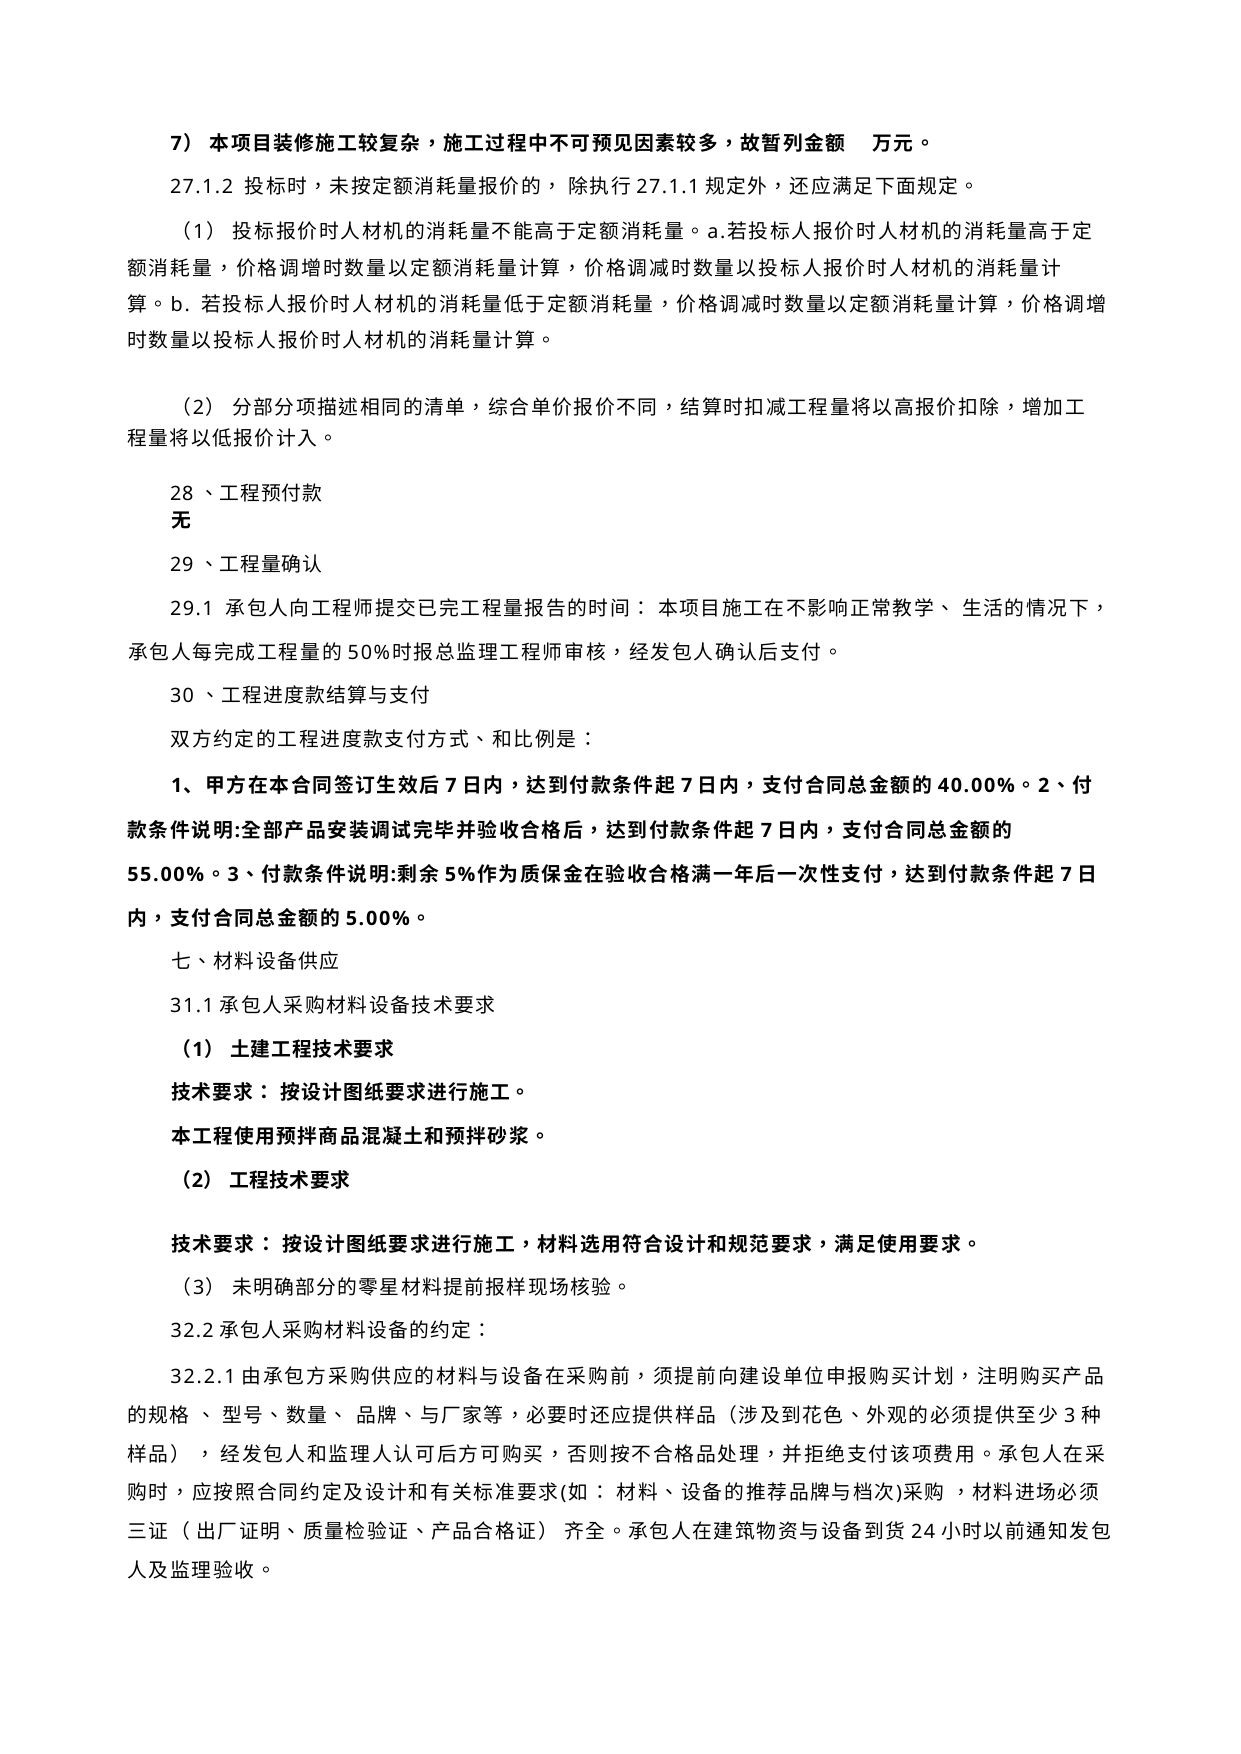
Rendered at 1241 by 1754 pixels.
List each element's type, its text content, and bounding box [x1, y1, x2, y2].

text 31.1承包人采购材料设备技术要求 [170, 992, 1113, 1018]
text 7） 本项目装修施工较复杂，施工过程中不可预见因素较多，故暂列金额 万元。 [170, 130, 1113, 156]
text 30 、工程进度款结算与支付 [170, 682, 1113, 708]
text 32.2承包人采购材料设备的约定： [170, 1317, 1113, 1343]
text 28 、工程预付款 [170, 480, 1113, 506]
text 32.2.1由承包方采购供应的材料与设备在采购前，须提前向建设单位申报购买计划，注明购买产品的规格 、 型号、数量、 品牌、与厂家等，必要时还应提供样品（涉及到花色、外观的必须提供至少3种样品） ， 经发包人和监理人认可后方可购买，否则按不合格品处理，并拒绝支付该项费用。承包人在采购时，应按照合同约定及设计和有关标准要求(如： 材料、设备的推荐品牌与档次)采购 ，材料进场必须三证（ 出厂证明、质量检验证、产品合格证） 齐全。承包人在建筑物资与设备到货24小时以前通知发包人及监理验收。 [127, 1362, 1113, 1583]
text 1、甲方在本合同签订生效后7日内，达到付款条件起7日内，支付合同总金额的40.00%。2、付款条件说明:全部产品安装调试完毕并验收合格后，达到付款条件起7日内，支付合同总金额的55.00%。3、付款条件说明:剩余5%作为质保金在验收合格满一年后一次性支付，达到付款条件起7日内，支付合同总金额的5.00%。 [127, 770, 1101, 931]
text 27.1.2 投标时，未按定额消耗量报价的， 除执行27.1.1规定外，还应满足下面规定。 [170, 173, 1113, 199]
text （3） 未明确部分的零星材料提前报样现场核验。 [172, 1274, 1113, 1299]
text （2） 分部分项描述相同的清单，综合单价报价不同，结算时扣减工程量将以高报价扣除，增加工程量将以低报价计入。 [127, 393, 1103, 451]
text 29.1 承包人向工程师提交已完工程量报告的时间： 本项目施工在不影响正常教学、 生活的情况下，承包人每完成工程量的50%时报总监理工程师审核，经发包人确认后支付。 [128, 594, 1113, 666]
text 本工程使用预拌商品混凝土和预拌砂浆。 [171, 1123, 1113, 1149]
text 技术要求： 按设计图纸要求进行施工，材料选用符合设计和规范要求，满足使用要求。 [171, 1231, 1113, 1256]
text （1） 投标报价时人材机的消耗量不能高于定额消耗量。a.若投标人报价时人材机的消耗量高于定额消耗量，价格调增时数量以定额消耗量计算，价格调减时数量以投标人报价时人材机的消耗量计算。b. 若投标人报价时人材机的消耗量低于定额消耗量，价格调减时数量以定额消耗量计算，价格调增时数量以投标人报价时人材机的消耗量计算。 [127, 217, 1113, 353]
text （1） 土建工程技术要求 [171, 1036, 1113, 1062]
text 技术要求： 按设计图纸要求进行施工。 [171, 1079, 1113, 1105]
text 无 [171, 506, 1113, 533]
text 29 、工程量确认 [170, 551, 1113, 576]
text 七、材料设备供应 [171, 948, 1113, 974]
text 双方约定的工程进度款支付方式、和比例是： [170, 726, 1113, 752]
text （2） 工程技术要求 [171, 1167, 1113, 1192]
